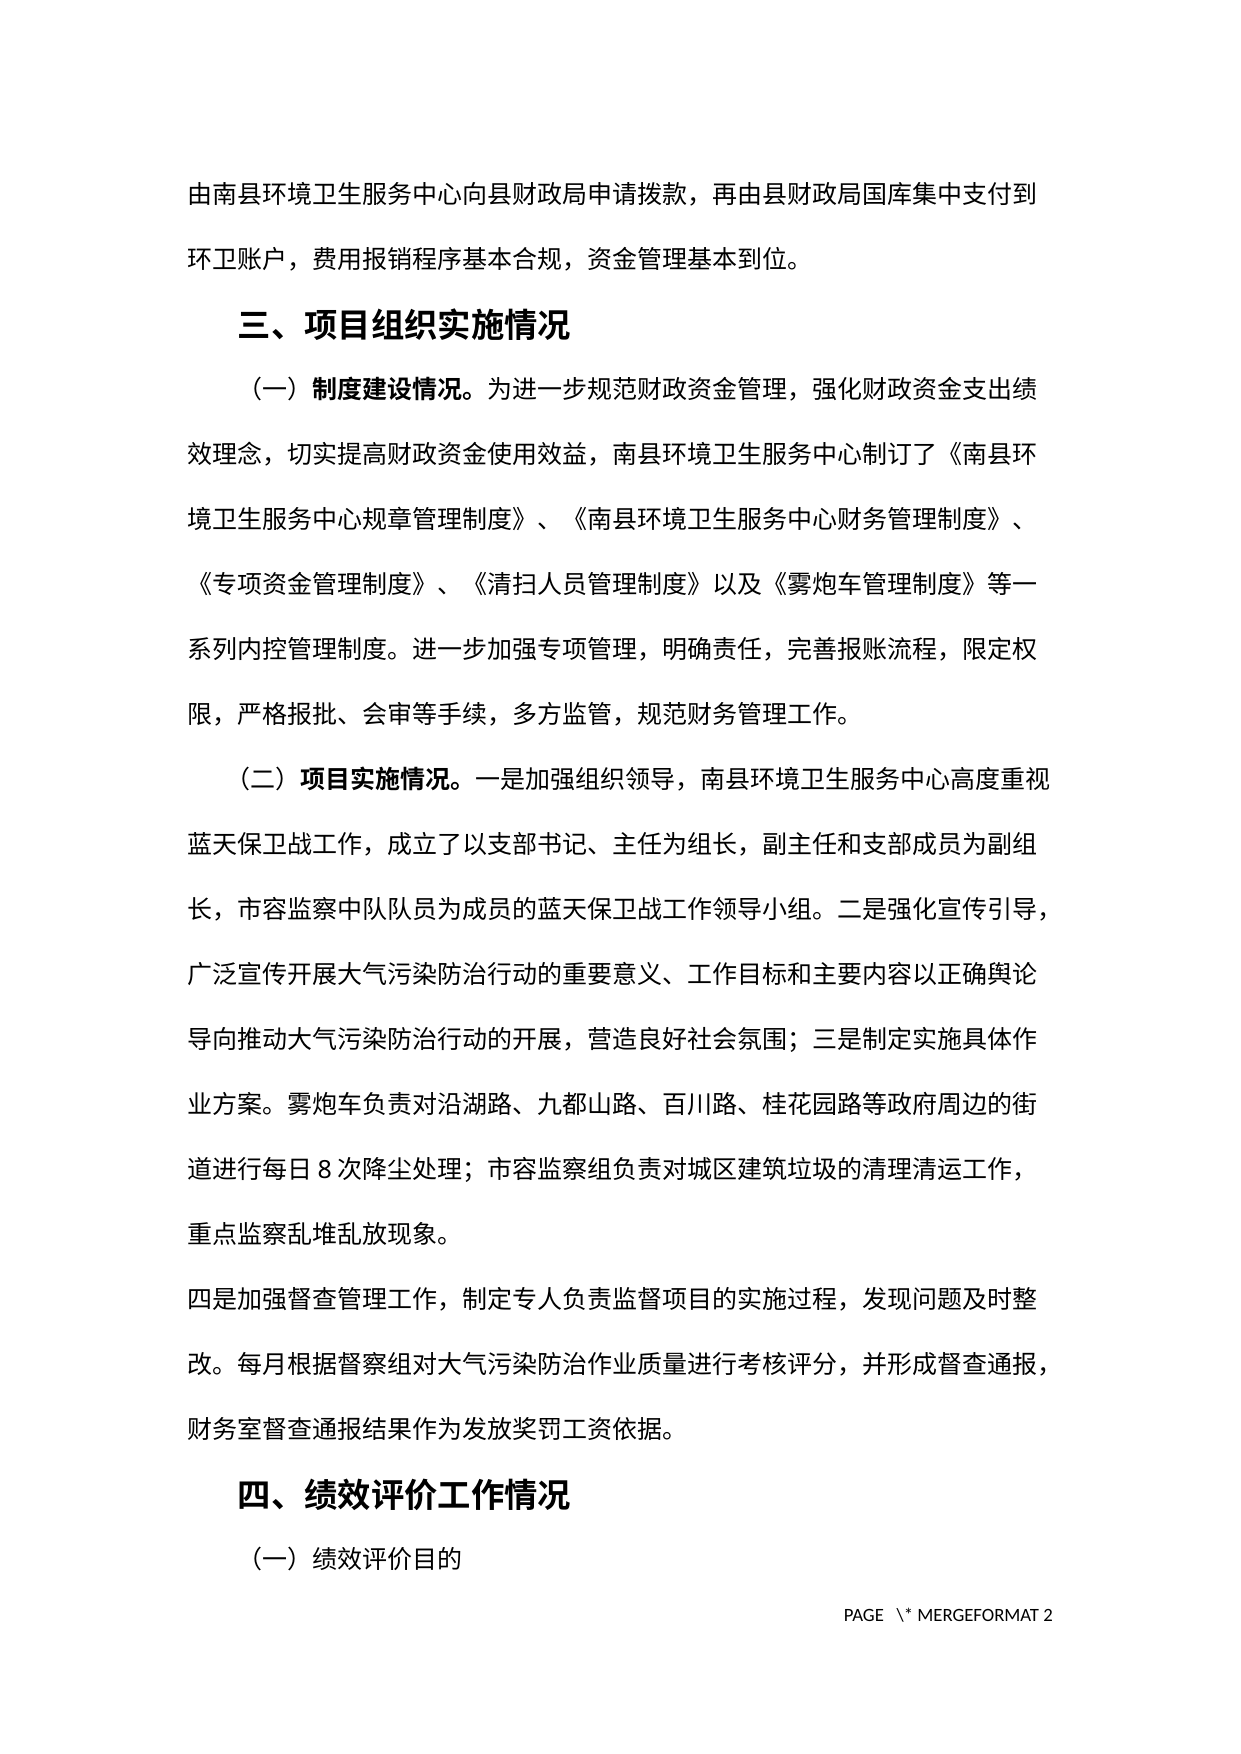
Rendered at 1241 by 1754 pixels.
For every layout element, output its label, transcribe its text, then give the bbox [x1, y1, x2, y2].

text 三、项目组织实施情况 [187, 290, 1053, 355]
text 四、绩效评价工作情况 [187, 1460, 1053, 1525]
text （二）项目实施情况。一是加强组织领导，南县环境卫生服务中心高度重视蓝天保卫战工作，成立了以支部书记、主任为组长，副主任和支部成员为副组长，市容监察中队队员为成员的蓝天保卫战工作领导小组。二是强化宣传引导，广泛宣传开展大气污染防治行动的重要意义、工作目标和主要内容以正确舆论导向推动大气污染防治行动的开展，营造良好社会氛围；三是制定实施具体作业方案。雾炮车负责对沿湖路、九都山路、百川路、桂花园路等政府周边的街道进行每日8次降尘处理；市容监察组负责对城区建筑垃圾的清理清运工作，重点监察乱堆乱放现象。 [187, 745, 1053, 1265]
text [187, 160, 1053, 290]
text 四是加强督查管理工作，制定专人负责监督项目的实施过程，发现问题及时整改。每月根据督察组对大气污染防治作业质量进行考核评分，并形成督查通报，财务室督查通报结果作为发放奖罚工资依据。 [187, 1265, 1053, 1460]
text （一）绩效评价目的 [187, 1525, 1053, 1590]
text （一）制度建设情况。为进一步规范财政资金管理，强化财政资金支出绩效理念，切实提高财政资金使用效益，南县环境卫生服务中心制订了《南县环境卫生服务中心规章管理制度》、《南县环境卫生服务中心财务管理制度》、《专项资金管理制度》、《清扫人员管理制度》以及《雾炮车管理制度》等一系列内控管理制度。进一步加强专项管理，明确责任，完善报账流程，限定权限，严格报批、会审等手续，多方监管，规范财务管理工作。 [187, 355, 1053, 745]
